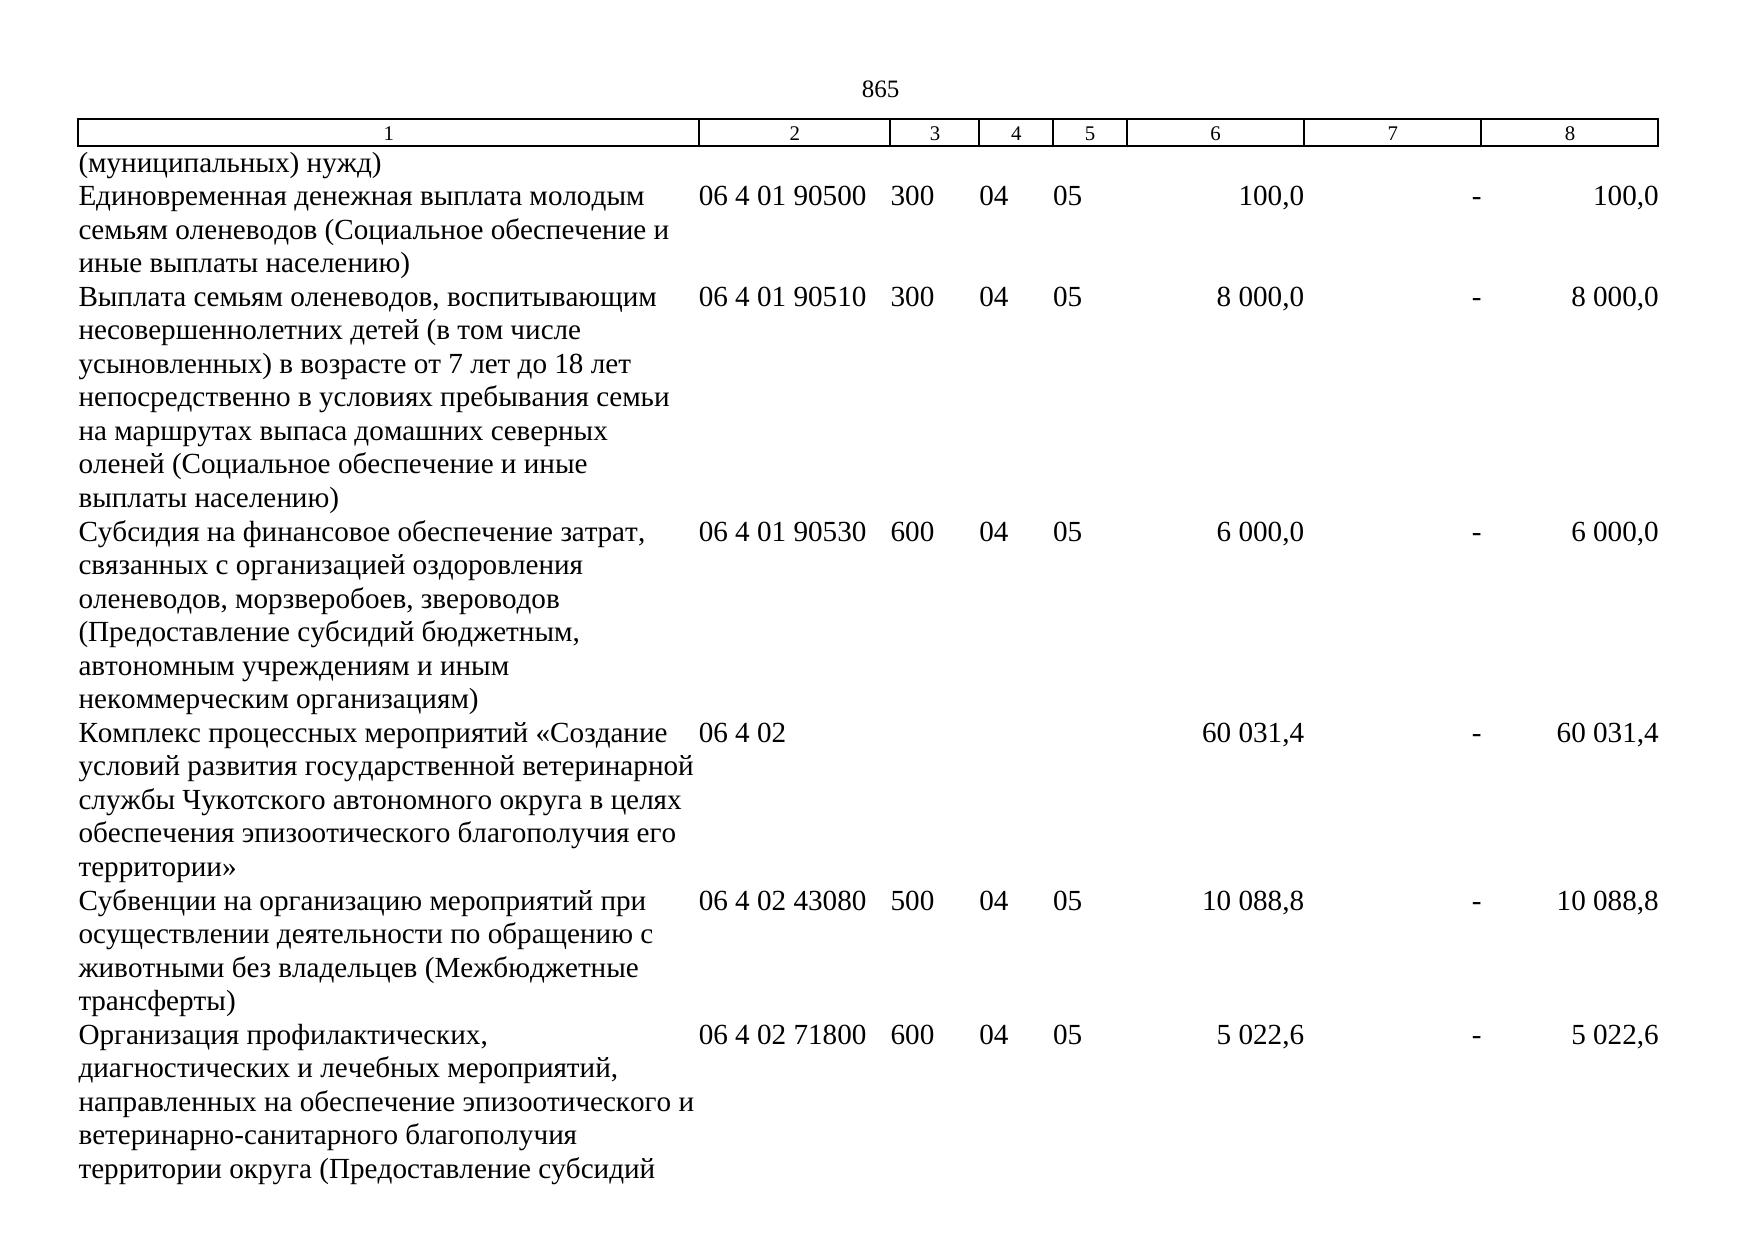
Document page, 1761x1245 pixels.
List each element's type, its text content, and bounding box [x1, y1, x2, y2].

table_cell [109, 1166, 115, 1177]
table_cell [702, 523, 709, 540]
table_header 3 [891, 120, 978, 145]
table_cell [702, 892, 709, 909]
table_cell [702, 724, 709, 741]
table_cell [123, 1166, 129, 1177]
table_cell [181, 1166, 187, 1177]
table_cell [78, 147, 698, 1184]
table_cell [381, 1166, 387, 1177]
table_header 8 [1482, 120, 1657, 145]
table_header 1 [79, 120, 698, 145]
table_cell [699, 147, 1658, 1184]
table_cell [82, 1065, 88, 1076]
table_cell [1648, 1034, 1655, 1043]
table_header 6 [1128, 120, 1303, 145]
table_header 5 [1054, 120, 1126, 145]
table_header 4 [980, 120, 1052, 145]
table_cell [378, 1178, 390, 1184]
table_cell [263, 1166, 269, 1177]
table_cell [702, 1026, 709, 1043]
table_header 7 [1305, 120, 1480, 145]
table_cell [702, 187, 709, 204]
table_header 2 [700, 120, 889, 145]
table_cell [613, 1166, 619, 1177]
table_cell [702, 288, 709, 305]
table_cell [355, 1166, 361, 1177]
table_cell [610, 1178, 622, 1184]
